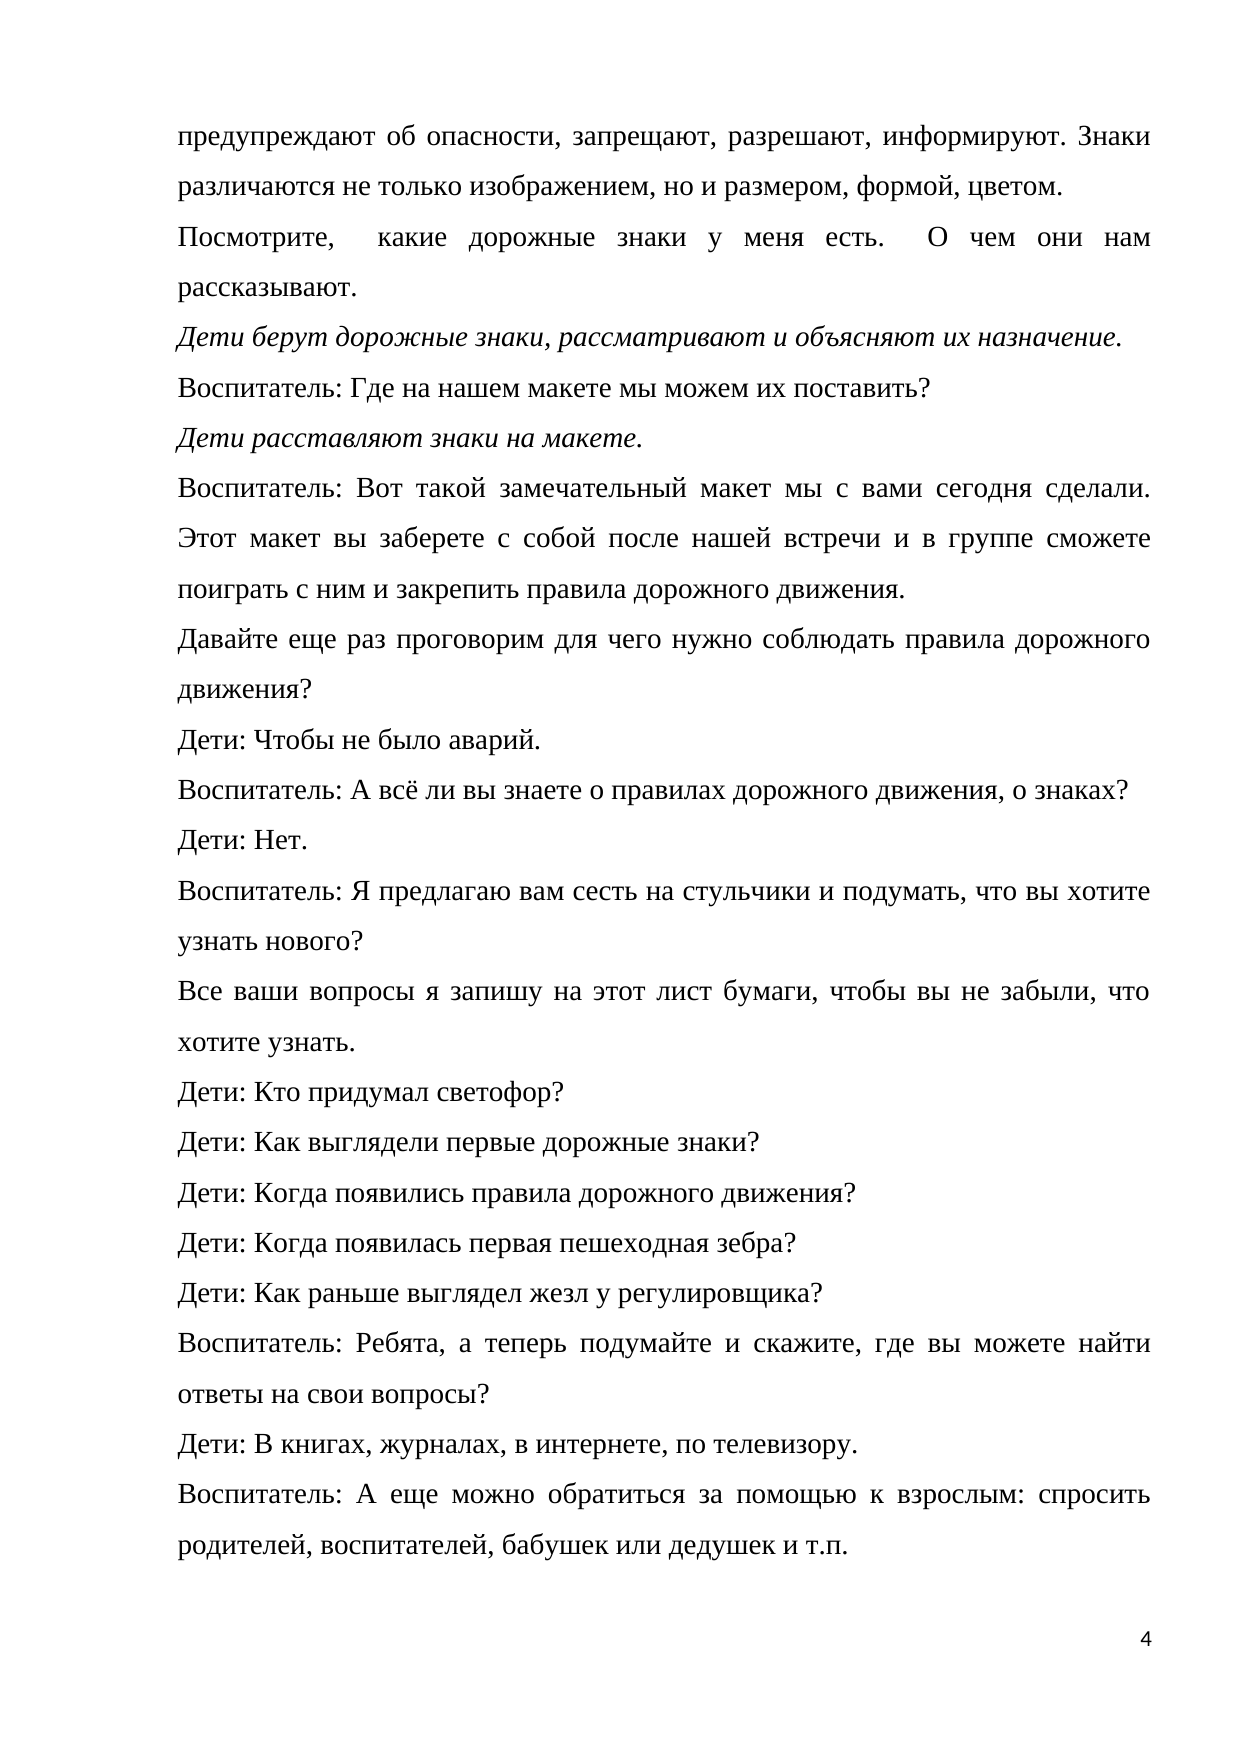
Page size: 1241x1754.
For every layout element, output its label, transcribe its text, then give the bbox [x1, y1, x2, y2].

text Дети: Кто придумал светофор? [177, 1074, 1152, 1108]
text Воспитатель: Я предлагаю вам сесть на стульчики и подумать, что вы хотите узнать нового? [177, 873, 1152, 957]
text Дети: Чтобы не было аварий. [177, 722, 1152, 755]
text Дети: Нет. [177, 822, 1152, 856]
text Посмотрите, какие дорожные знаки у меня есть. О чем они нам рассказывают. [177, 219, 1152, 303]
text Дети: В книгах, журналах, в интернете, по телевизору. [177, 1426, 1152, 1460]
text Давайте еще раз проговорим для чего нужно соблюдать правила дорожного движения? [177, 621, 1152, 705]
text Дети: Когда появились правила дорожного движения? [177, 1175, 1152, 1208]
text Все ваши вопросы я запишу на этот лист бумаги, чтобы вы не забыли, что хотите узнать. [177, 973, 1152, 1057]
text Воспитатель: Вот такой замечательный макет мы с вами сегодня сделали. Этот макет вы заберете с собой после нашей встречи и в группе сможете поиграть с ним и закрепить правила дорожного движения. [177, 470, 1152, 604]
text Воспитатель: Где на нашем макете мы можем их поставить? [177, 370, 1152, 403]
text Дети: Как раньше выглядел жезл у регулировщика? [177, 1275, 1152, 1309]
text Дети: Когда появилась первая пешеходная зебра? [177, 1225, 1152, 1258]
text Воспитатель: Ребята, а теперь подумайте и скажите, где вы можете найти ответы на свои вопросы? [177, 1326, 1152, 1409]
text Воспитатель: А всё ли вы знаете о правилах дорожного движения, о знаках? [177, 772, 1152, 806]
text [177, 118, 1152, 202]
text Дети: Как выглядели первые дорожные знаки? [177, 1124, 1152, 1158]
text Дети расставляют знаки на макете. [177, 420, 1152, 453]
text Воспитатель: А еще можно обратиться за помощью к взрослым: спросить родителей, воспитателей, бабушек или дедушек и т.п. [177, 1477, 1152, 1560]
text Дети берут дорожные знаки, рассматривают и объясняют их назначение. [177, 319, 1152, 353]
